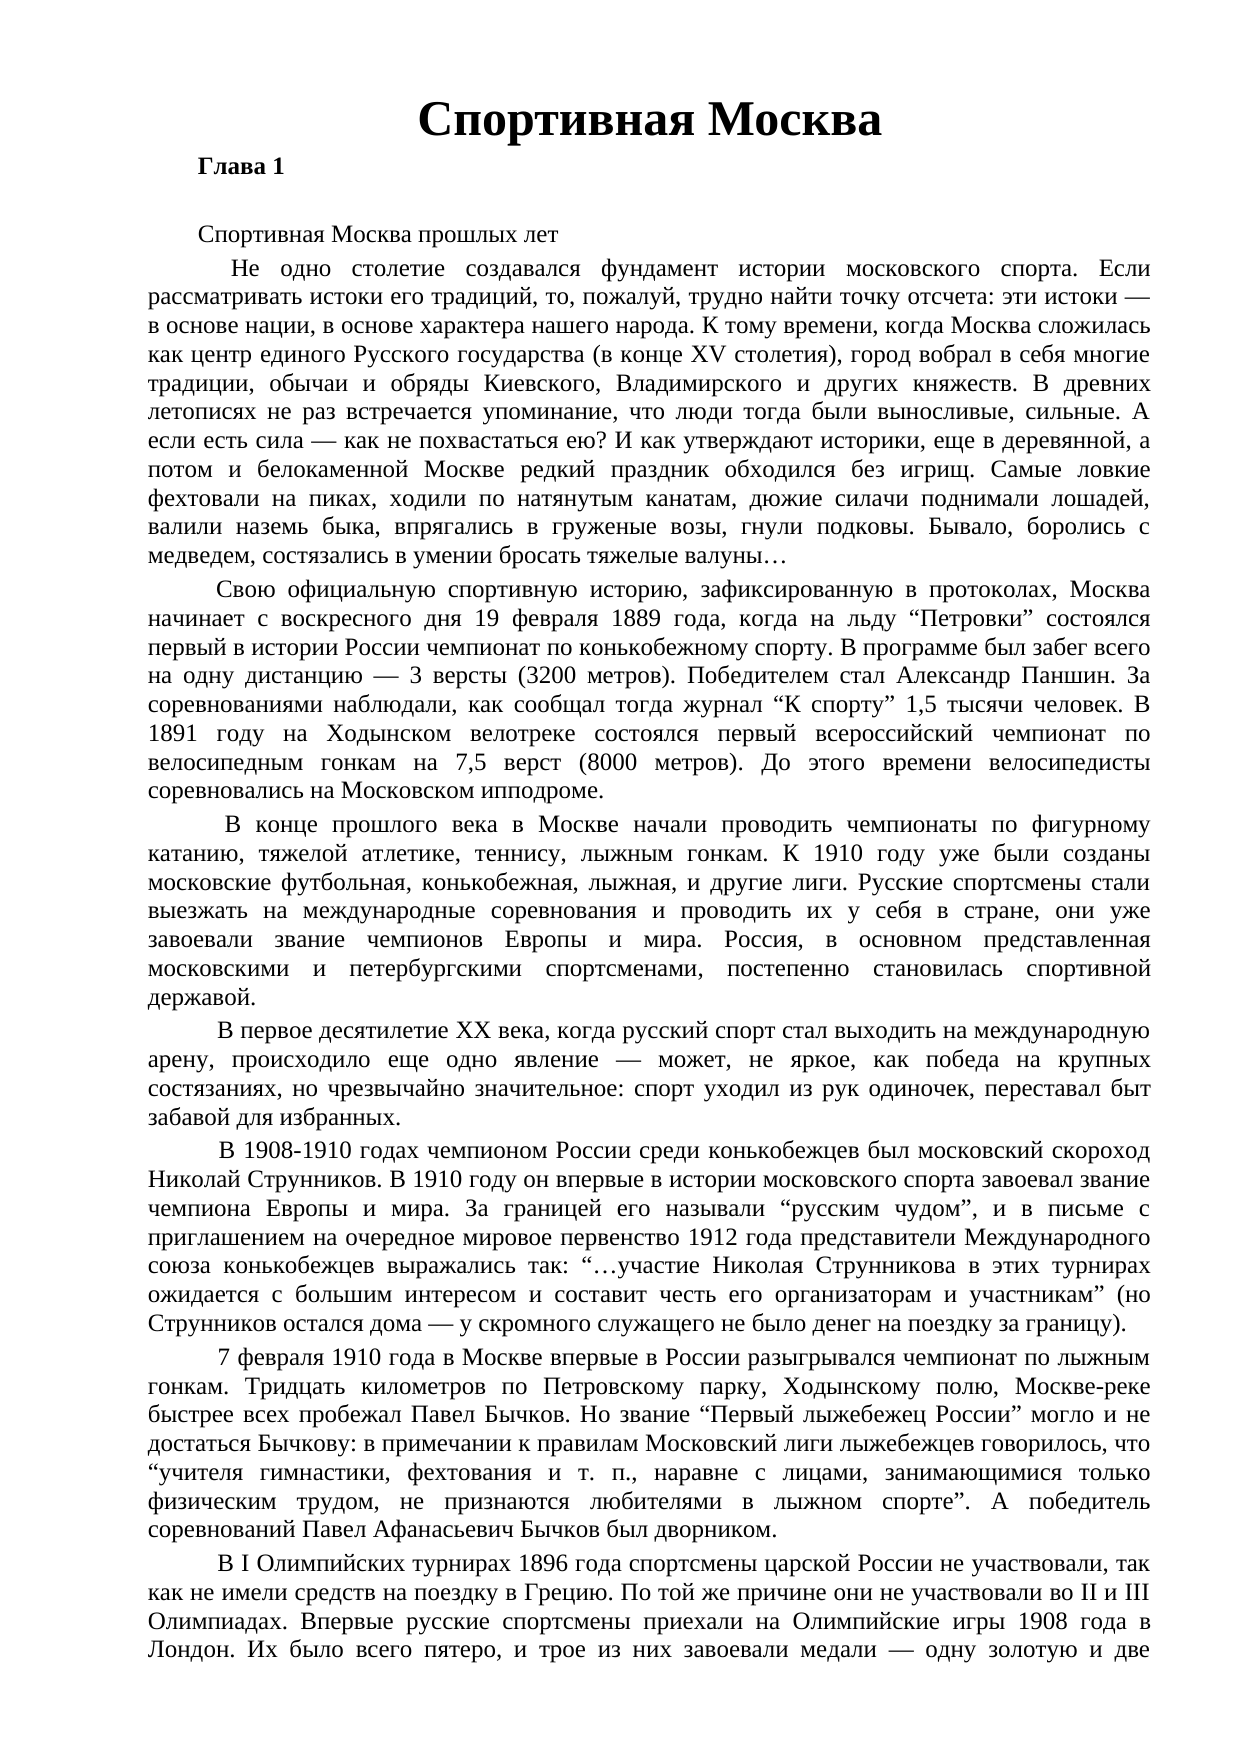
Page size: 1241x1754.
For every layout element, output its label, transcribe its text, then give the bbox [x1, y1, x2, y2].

text В 1908-1910 годах чемпионом России среди конькобежцев был московский скороход Николай Струнников. В 1910 году он впервые в истории московского спорта завоевал звание чемпиона Европы и мира. За границей его называли “русским чудом”, и в письме с приглашением на очередное мировое первенство 1912 года представители Международного союза конькобежцев выражались так: “…участие Николая Струнникова в этих турнирах ожидается с большим интересом и составит честь его организаторам и участникам” (но Струнников остался дома — у скромного служащего не было денег на поездку за границу). [148, 1136, 1152, 1337]
text Не одно столетие создавался фундамент истории московского спорта. Если рассматривать истоки его традиций, то, пожалуй, трудно найти точку отсчета: эти истоки — в основе нации, в основе характера нашего народа. К тому времени, когда Москва сложилась как центр единого Русского государства (в конце XV столетия), город вобрал в себя многие традиции, обычаи и обряды Киевского, Владимирского и других княжеств. В древних летописях не раз встречается упоминание, что люди тогда были выносливые, сильные. А если есть сила — как не похвастаться ею? И как утверждают историки, еще в деревянной, а потом и белокаменной Москве редкий праздник обходился без игрищ. Самые ловкие фехтовали на пиках, ходили по натянутым канатам, дюжие силачи поднимали лошадей, валили наземь быка, впрягались в груженые возы, гнули подковы. Бывало, боролись с медведем, состязались в умении бросать тяжелые валуны… [148, 253, 1152, 569]
text Свою официальную спортивную историю, зафиксированную в протоколах, Москва начинает с воскресного дня 19 февраля 1889 года, когда на льду “Петровки” состоялся первый в истории России чемпионат по конькобежному спорту. В программе был забег всего на одну дистанцию — 3 версты (3200 метров). Победителем стал Александр Паншин. За соревнованиями наблюдали, как сообщал тогда журнал “К спорту” 1,5 тысячи человек. В 1891 году на Ходынском велотреке состоялся первый всероссийский чемпионат по велосипедным гонкам на 7,5 верст (8000 метров). До этого времени велосипедисты соревновались на Московском ипподроме. [148, 574, 1152, 804]
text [148, 1548, 1152, 1663]
text В первое десятилетие XX века, когда русский спорт стал выходить на международную арену, происходило еще одно явление — может, не яркое, как победа на крупных состязаниях, но чрезвычайно значительное: спорт уходил из рук одиночек, переставал быт забавой для избранных. [148, 1016, 1152, 1131]
text 7 февраля 1910 года в Москве впервые в России разыгрывался чемпионат по лыжным гонкам. Тридцать километров по Петровскому парку, Ходынскому полю, Москве-реке быстрее всех пробежал Павел Бычков. Но звание “Первый лыжебежец России” могло и не достаться Бычкову: в примечании к правилам Московский лиги лыжебежцев говорилось, что “учителя гимнастики, фехтования и т. п., наравне с лицами, занимающимися только физическим трудом, не признаются любителями в лыжном спорте”. А победитель соревнований Павел Афанасьевич Бычков был дворником. [148, 1342, 1152, 1543]
text Глава 1 [148, 151, 1152, 180]
text Спортивная Москва прошлых лет [148, 219, 1152, 248]
text В конце прошлого века в Москве начали проводить чемпионаты по фигурному катанию, тяжелой атлетике, теннису, лыжным гонкам. К 1910 году уже были созданы московские футбольная, конькобежная, лыжная, и другие лиги. Русские спортсмены стали выезжать на международные соревнования и проводить их у себя в стране, они уже завоевали звание чемпионов Европы и мира. Россия, в основном представленная московскими и петербургскими спортсменами, постепенно становилась спортивной державой. [148, 809, 1152, 1010]
subtitle Спортивная Москва [148, 88, 1152, 146]
